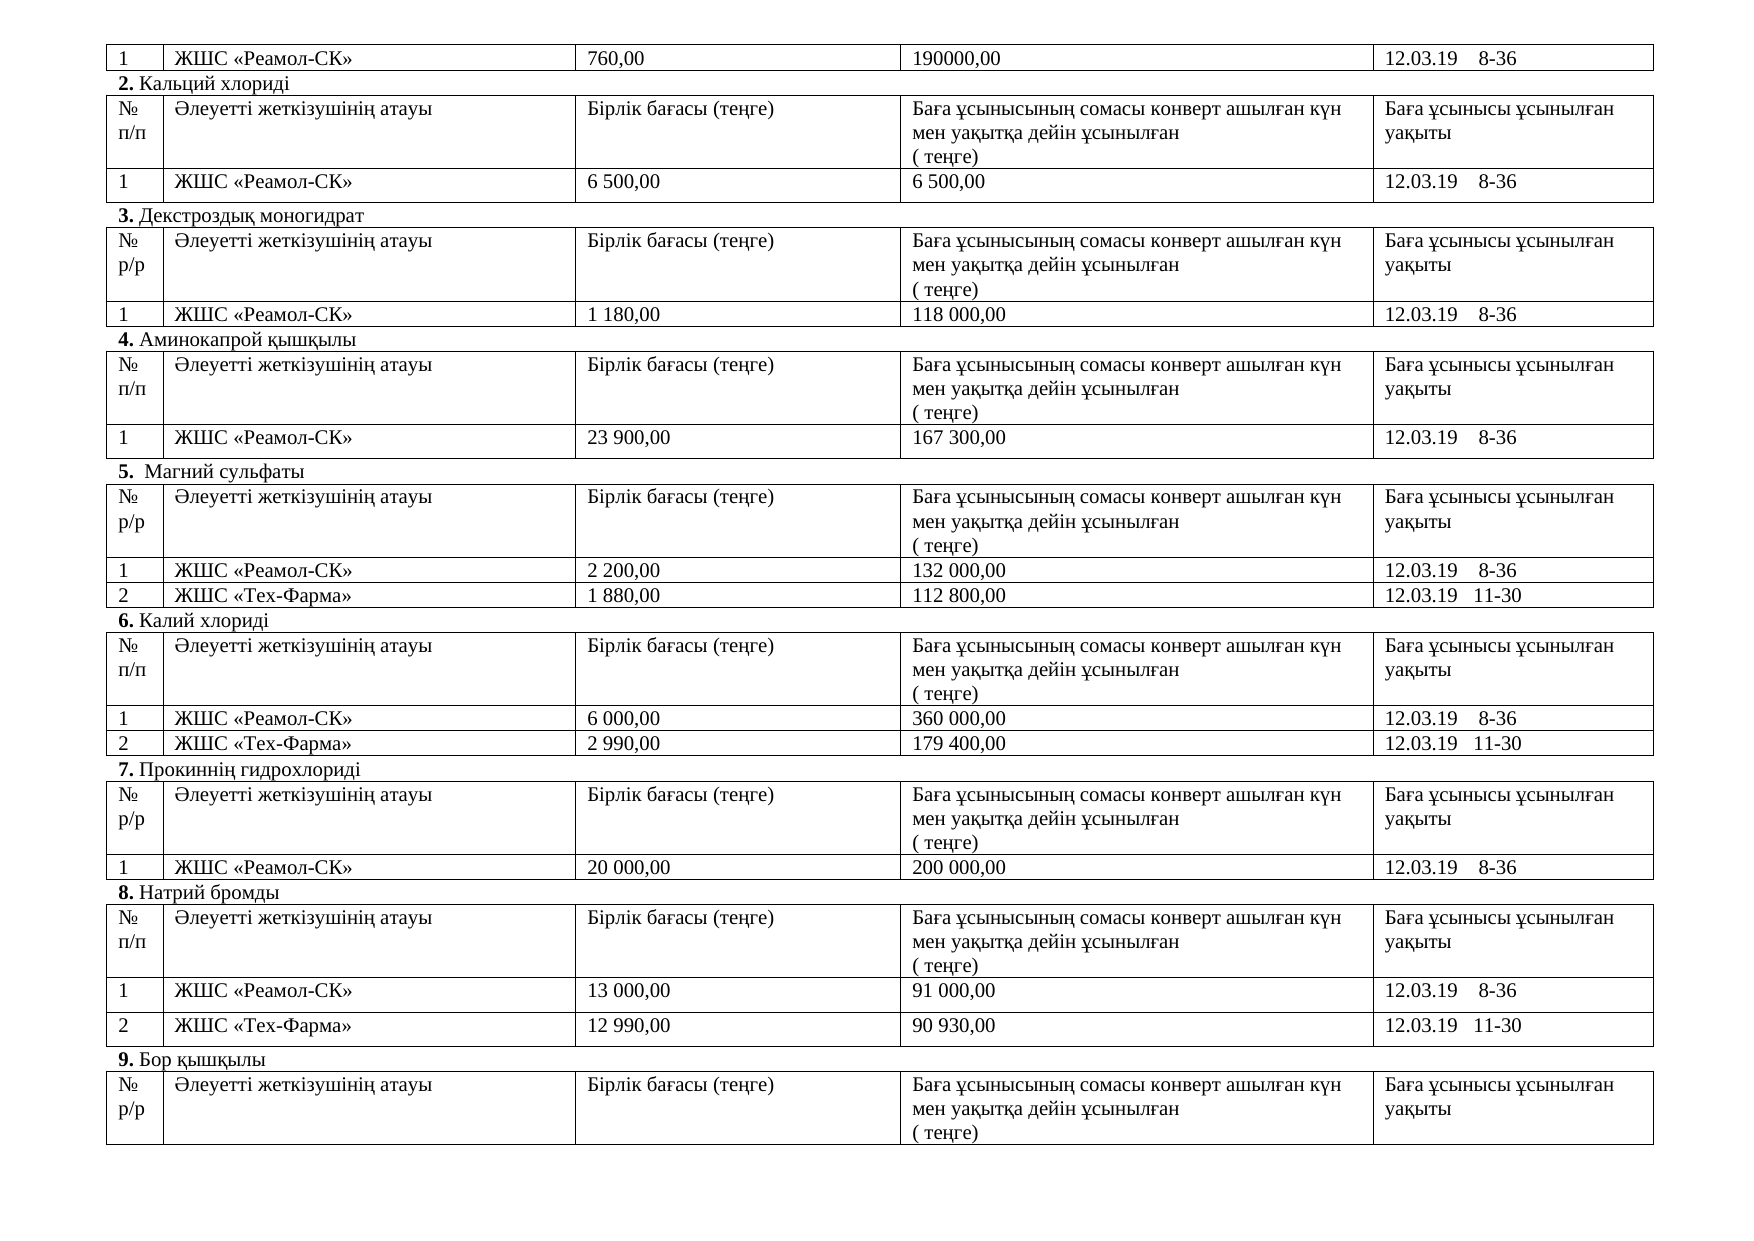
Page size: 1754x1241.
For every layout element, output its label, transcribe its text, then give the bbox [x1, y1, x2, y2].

table_cell 200 000,00 [901, 855, 1373, 879]
table_header Баға ұсынысы ұсынылған уақыты [1374, 485, 1653, 557]
table_cell 12 990,00 [576, 1013, 900, 1046]
table_cell ЖШС «Реамол-СК» [164, 855, 575, 879]
text 3. Декстроздық моногидрат [118, 203, 1636, 227]
table_header Бірлік бағасы (теңге) [576, 352, 900, 424]
table_cell 1 [107, 558, 163, 582]
table_header Баға ұсынысының сомасы конверт ашылған күн мен уақытқа дейін ұсынылған ( теңге) [901, 352, 1373, 424]
table_cell 13 000,00 [576, 978, 900, 1012]
table_cell 1 [107, 425, 163, 458]
text 9. Бор қышқылы [118, 1047, 1636, 1071]
table_cell 1 180,00 [576, 302, 900, 326]
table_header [576, 96, 900, 168]
table_cell 12.03.19 11-30 [1374, 1013, 1653, 1046]
table_header Баға ұсынысы ұсынылған уақыты [1374, 782, 1653, 854]
table_header № р/р [107, 782, 163, 854]
table_header № п/п [107, 905, 163, 977]
text 7. Прокиннің гидрохлориді [118, 756, 1636, 781]
table_header Бірлік бағасы (теңге) [576, 782, 900, 854]
table_cell 132 000,00 [901, 558, 1373, 582]
table_header Баға ұсынысының сомасы конверт ашылған күн мен уақытқа дейін ұсынылған ( теңге) [901, 782, 1373, 854]
table_cell 20 000,00 [576, 855, 900, 879]
table_cell 1 [107, 45, 163, 69]
table_cell ЖШС «Реамол-СК» [164, 302, 575, 326]
table_cell 1 [107, 302, 163, 326]
table_cell 179 400,00 [901, 731, 1373, 755]
table_cell ЖШС «Реамол-СК» [164, 169, 575, 202]
table_header Әлеуетті жеткізушінің атауы [164, 1072, 575, 1144]
table_header Бірлік бағасы (теңге) [576, 633, 900, 705]
table_cell 12.03.19 8-36 [1374, 558, 1653, 582]
table_cell 2 [107, 583, 163, 607]
table_cell 6 500,00 [576, 169, 900, 202]
text 2. Кальций хлориді [118, 71, 1636, 94]
text 8. Натрий бромды [118, 880, 1636, 904]
table_cell 12.03.19 11-30 [1374, 731, 1653, 755]
table_header Баға ұсынысы ұсынылған уақыты [1374, 905, 1653, 977]
table_cell 760,00 [576, 45, 900, 69]
table_header № п/п [107, 352, 163, 424]
table_cell 12.03.19 8-36 [1374, 706, 1653, 730]
table_cell 91 000,00 [901, 978, 1373, 1012]
table_header Баға ұсынысы ұсынылған уақыты [1374, 352, 1653, 424]
table_cell 1 880,00 [576, 583, 900, 607]
table_cell 2 [107, 1013, 163, 1046]
table_header № п/п [107, 633, 163, 705]
table_header Баға ұсынысының сомасы конверт ашылған күн мен уақытқа дейін ұсынылған ( теңге) [901, 228, 1373, 301]
table_header Әлеуетті жеткізушінің атауы [164, 352, 575, 424]
table_cell 90 930,00 [901, 1013, 1373, 1046]
table_header Әлеуетті жеткізушінің атауы [164, 485, 575, 557]
table_cell 12.03.19 8-36 [1374, 855, 1653, 879]
table_cell 12.03.19 11-30 [1374, 583, 1653, 607]
table_header Бірлік бағасы (теңге) [576, 228, 900, 301]
table_header № п/п [107, 96, 163, 168]
table_cell 6 500,00 [901, 169, 1373, 202]
table_header Әлеуетті жеткізушінің атауы [164, 633, 575, 705]
table_header Әлеуетті жеткізушінің атауы [164, 228, 575, 301]
table_cell 12.03.19 8-36 [1374, 45, 1653, 69]
table_header Әлеуетті жеткізушінің атауы [164, 782, 575, 854]
table_cell ЖШС «Реамол-СК» [164, 558, 575, 582]
table_cell 12.03.19 8-36 [1374, 302, 1653, 326]
table_cell ЖШС «Реамол-СК» [164, 425, 575, 458]
table_cell ЖШС «Тех-Фарма» [164, 731, 575, 755]
table_cell 1 [107, 706, 163, 730]
table_header Бірлік бағасы (теңге) [576, 485, 900, 557]
table_cell 112 800,00 [901, 583, 1373, 607]
table_cell ЖШС «Тех-Фарма» [164, 1013, 575, 1046]
table_cell 12.03.19 8-36 [1374, 169, 1653, 202]
table_header Бірлік бағасы (теңге) [576, 1072, 900, 1144]
table_header № р/р [107, 1072, 163, 1144]
table_cell 6 000,00 [576, 706, 900, 730]
text 5. Магний сульфаты [118, 459, 1636, 483]
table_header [1374, 96, 1653, 168]
table_cell 2 990,00 [576, 731, 900, 755]
table_header Баға ұсынысы ұсынылған уақыты [1374, 1072, 1653, 1144]
table_cell 118 000,00 [901, 302, 1373, 326]
table_cell 12.03.19 8-36 [1374, 978, 1653, 1012]
text 6. Калий хлориді [118, 608, 1636, 632]
table_cell ЖШС «Реамол-СК» [164, 706, 575, 730]
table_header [901, 1072, 1373, 1144]
table_cell 12.03.19 8-36 [1374, 425, 1653, 458]
table_header Баға ұсынысы ұсынылған уақыты [1374, 228, 1653, 301]
table_header № р/р [107, 485, 163, 557]
table_cell 360 000,00 [901, 706, 1373, 730]
table_cell 1 [107, 169, 163, 202]
table_cell 2 200,00 [576, 558, 900, 582]
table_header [164, 96, 575, 168]
text 4. Аминокапрой қышқылы [118, 327, 1636, 351]
table_cell ЖШС «Реамол-СК» [164, 45, 575, 69]
table_cell 167 300,00 [901, 425, 1373, 458]
table_header Баға ұсынысының сомасы конверт ашылған күн мен уақытқа дейін ұсынылған ( теңге) [901, 485, 1373, 557]
table_header Баға ұсынысының сомасы конверт ашылған күн мен уақытқа дейін ұсынылған ( теңге) [901, 633, 1373, 705]
table_cell ЖШС «Тех-Фарма» [164, 583, 575, 607]
table_cell 1 [107, 978, 163, 1012]
table_cell 23 900,00 [576, 425, 900, 458]
table_header Бірлік бағасы (теңге) [576, 905, 900, 977]
table_cell 1 [107, 855, 163, 879]
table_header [901, 96, 1373, 168]
table_header Әлеуетті жеткізушінің атауы [164, 905, 575, 977]
table_cell ЖШС «Реамол-СК» [164, 978, 575, 1012]
table_cell 190000,00 [901, 45, 1373, 69]
table_header Баға ұсынысының сомасы конверт ашылған күн мен уақытқа дейін ұсынылған ( теңге) [901, 905, 1373, 977]
table_header Баға ұсынысы ұсынылған уақыты [1374, 633, 1653, 705]
table_cell 2 [107, 731, 163, 755]
table_header № р/р [107, 228, 163, 301]
